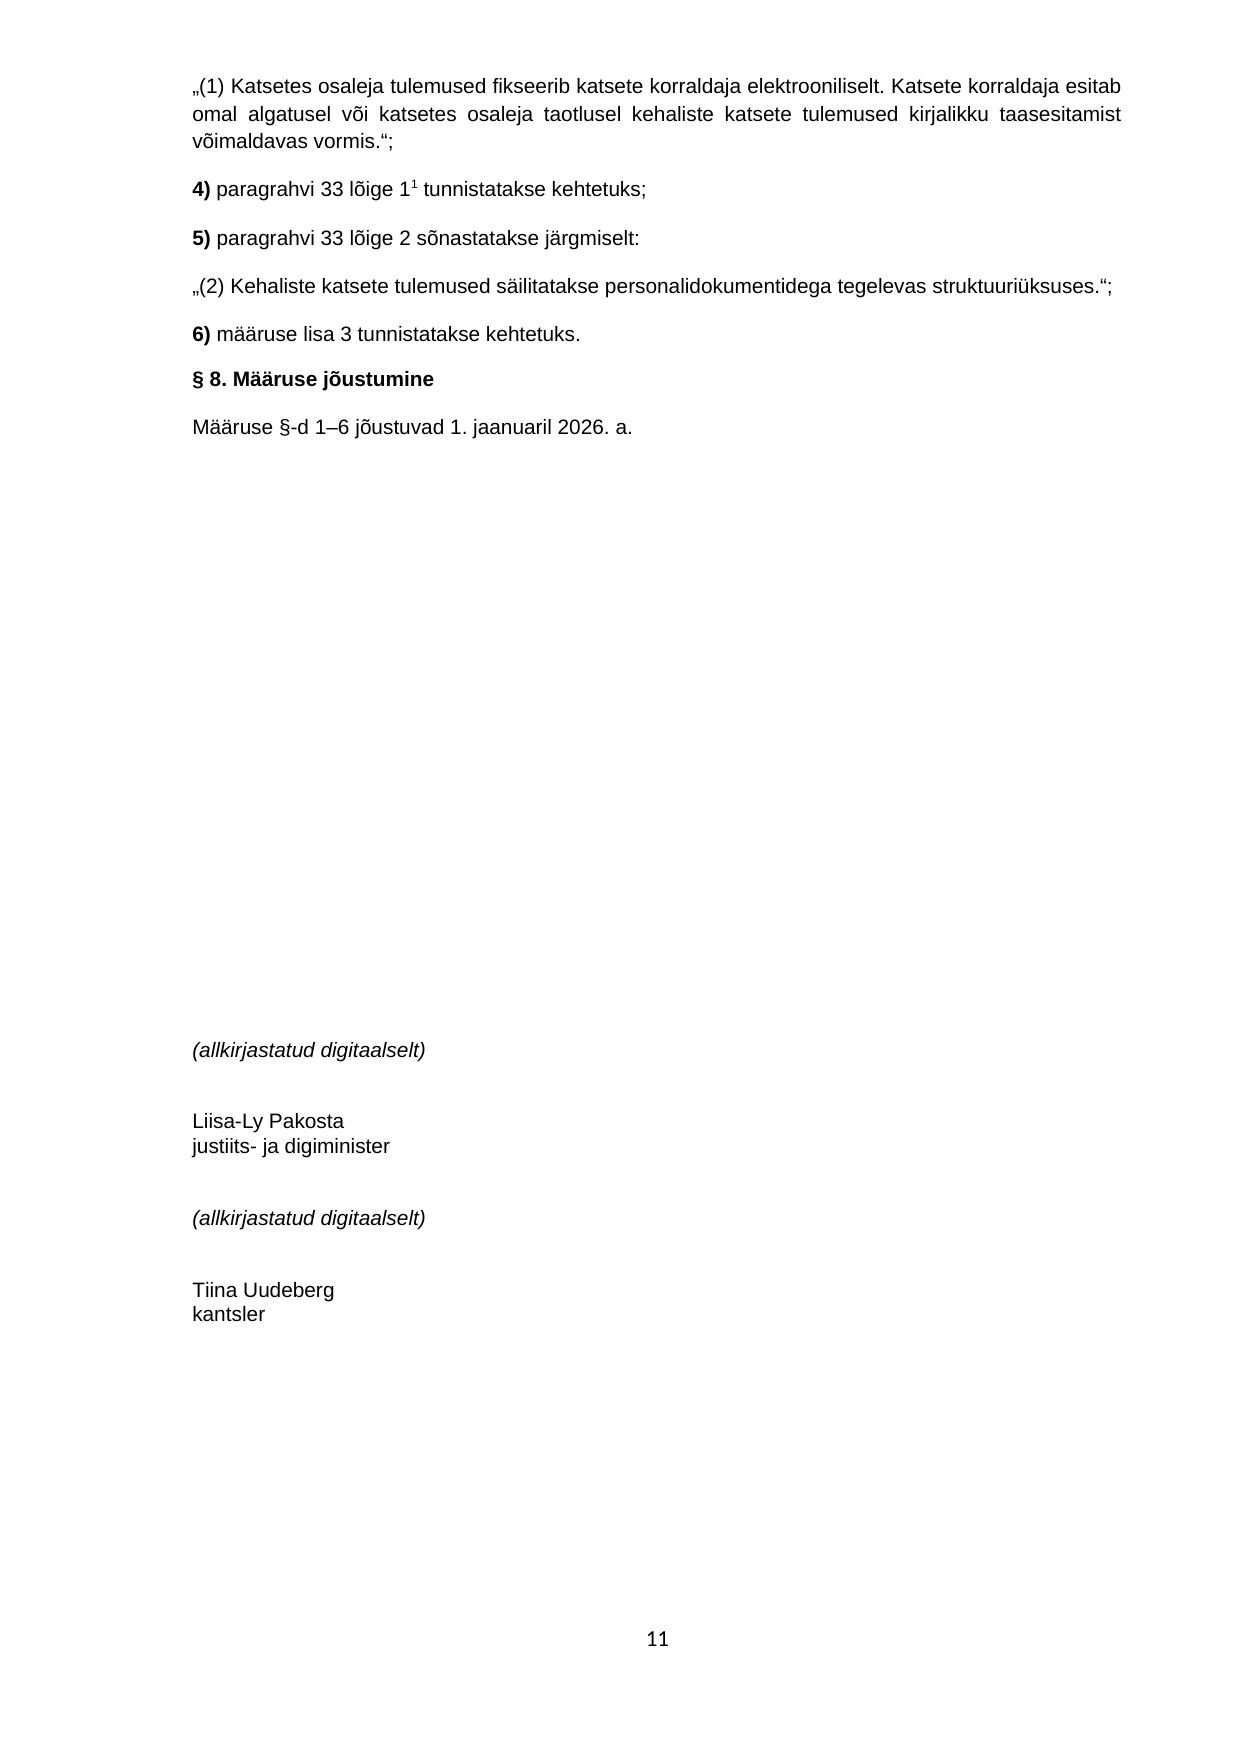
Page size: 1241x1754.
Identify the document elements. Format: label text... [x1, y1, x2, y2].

subtitle Määruse §-d 1–6 jõustuvad 1. jaanuaril 2026. a. [192, 414, 1122, 438]
text 6) määruse lisa 3 tunnistatakse kehtetuks. [192, 322, 1122, 346]
text „(1) Katsetes osaleja tulemused fikseerib katsete korraldaja elektrooniliselt. Katsete korraldaja esitab omal algatusel või katsetes osaleja taotlusel kehaliste katsete tulemused kirjalikku taasesitamist võimaldavas vormis.“; [192, 74, 1122, 153]
text justiits- ja digiminister [192, 1133, 1122, 1158]
text „(2) Kehaliste katsete tulemused säilitatakse personalidokumentidega tegelevas struktuuriüksuses.“; [192, 274, 1122, 298]
text Tiina Uudeberg [192, 1278, 1122, 1302]
text (allkirjastatud digitaalselt) [192, 1037, 1122, 1061]
text Liisa-Ly Pakosta [192, 1109, 1122, 1133]
text (allkirjastatud digitaalselt) [192, 1206, 1122, 1230]
text 5) paragrahvi 33 lõige 2 sõnastatakse järgmiselt: [192, 226, 1122, 249]
text kantsler [192, 1302, 1122, 1326]
subtitle § 8. Määruse jõustumine [192, 367, 1122, 391]
text 4) paragrahvi 33 lõige 11 tunnistatakse kehtetuks; [192, 177, 1122, 201]
